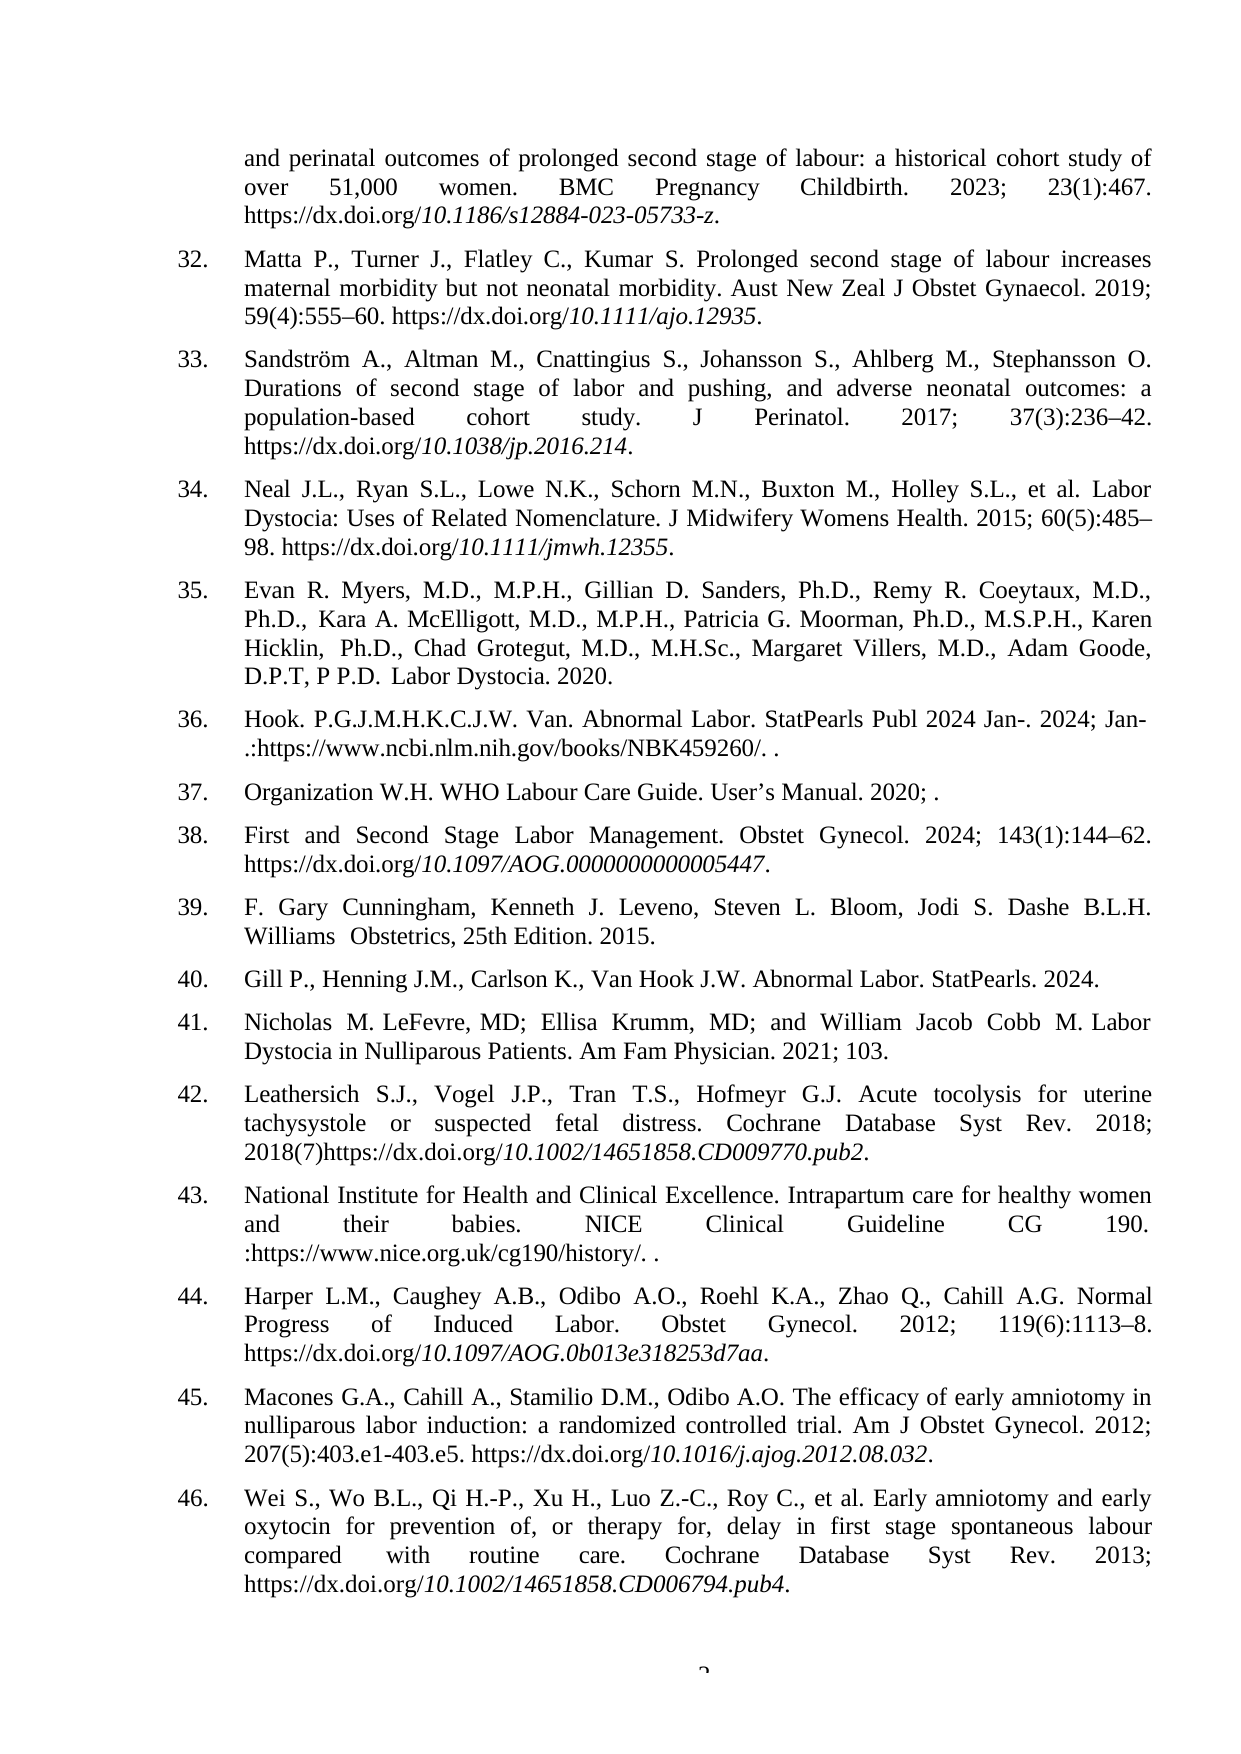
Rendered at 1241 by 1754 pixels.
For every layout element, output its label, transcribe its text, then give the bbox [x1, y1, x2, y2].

text .:https://www.ncbi.nlm.nih.gov/books/NBK459260/. . [244, 733, 1163, 762]
list F. Gary Cunningham, Kenneth J. Leveno, Steven L. Bloom, Jodi S. Dashe B.L.H. Williams Obstetrics, 25th Edition. 2015. [177, 892, 1152, 949]
list National Institute for Health and Clinical Excellence. Intrapartum care for healthy women and their babies. NICE Clinical Guideline CG 190. [177, 1180, 1152, 1238]
list Neal J.L., Ryan S.L., Lowe N.K., Schorn M.N., Buxton M., Holley S.L., et al. Labor Dystocia: Uses of Related Nomenclature. J Midwifery Womens Health. 2015; 60(5):485– 98. https://dx.doi.org/10.1111/jmwh.12355. [177, 474, 1152, 560]
list Leathersich S.J., Vogel J.P., Tran T.S., Hofmeyr G.J. Acute tocolysis for uterine tachysystole or suspected fetal distress. Cochrane Database Syst Rev. 2018; 2018(7)https://dx.doi.org/10.1002/14651858.CD009770.pub2. [177, 1079, 1152, 1166]
list Harper L.M., Caughey A.B., Odibo A.O., Roehl K.A., Zhao Q., Cahill A.G. Normal Progress of Induced Labor. Obstet Gynecol. 2012; 119(6):1113–8. https://dx.doi.org/10.1097/AOG.0b013e318253d7aa. [177, 1281, 1152, 1367]
list Wei S., Wo B.L., Qi H.-P., Xu H., Luo Z.-C., Roy C., et al. Early amniotomy and early oxytocin for prevention of, or therapy for, delay in first stage spontaneous labour compared with routine care. Cochrane Database Syst Rev. 2013; https://dx.doi.org/10.1002/14651858.CD006794.pub4. [177, 1483, 1152, 1598]
list First and Second Stage Labor Management. Obstet Gynecol. 2024; 143(1):144–62. https://dx.doi.org/10.1097/AOG.0000000000005447. [177, 820, 1152, 877]
list Sandström A., Altman M., Cnattingius S., Johansson S., Ahlberg M., Stephansson O. Durations of second stage of labor and pushing, and adverse neonatal outcomes: a population-based cohort study. J Perinatol. 2017; 37(3):236–42. https://dx.doi.org/10.1038/jp.2016.214. [177, 344, 1152, 459]
list Hook. P.G.J.M.H.K.C.J.W. Van. Abnormal Labor. StatPearls Publ 2024 Jan-. 2024; Jan- [177, 704, 1163, 733]
list Matta P., Turner J., Flatley C., Kumar S. Prolonged second stage of labour increases maternal morbidity but not neonatal morbidity. Aust New Zeal J Obstet Gynaecol. 2019; 59(4):555–60. https://dx.doi.org/10.1111/ajo.12935. [177, 244, 1152, 330]
list Nicholas M. LeFevre, MD; Ellisa Krumm, MD; and William Jacob Cobb M. Labor Dystocia in Nulliparous Patients. Am Fam Physician. 2021; 103. [177, 1007, 1151, 1065]
text and perinatal outcomes of prolonged second stage of labour: a historical cohort study of over 51,000 women. BMC Pregnancy Childbirth. 2023; 23(1):467. https://dx.doi.org/10.1186/s12884-023-05733-z. [244, 143, 1152, 229]
list Gill P., Henning J.M., Carlson K., Van Hook J.W. Abnormal Labor. StatPearls. 2024. [177, 964, 1163, 993]
list Organization W.H. WHO Labour Care Guide. User’s Manual. 2020; . [177, 777, 1163, 805]
list Macones G.A., Cahill A., Stamilio D.M., Odibo A.O. The efficacy of early amniotomy in nulliparous labor induction: a randomized controlled trial. Am J Obstet Gynecol. 2012; 207(5):403.e1-403.e5. https://dx.doi.org/10.1016/j.ajog.2012.08.032. [177, 1382, 1151, 1468]
list Evan R. Myers, M.D., M.P.H., Gillian D. Sanders, Ph.D., Remy R. Coeytaux, M.D., Ph.D., Kara A. McElligott, M.D., M.P.H., Patricia G. Moorman, Ph.D., M.S.P.H., Karen Hicklin, Ph.D., Chad Grotegut, M.D., M.H.Sc., Margaret Villers, M.D., Adam Goode, D.P.T, P P.D. Labor Dystocia. 2020. [177, 575, 1152, 690]
text :https://www.nice.org.uk/cg190/history/. . [244, 1238, 1163, 1266]
